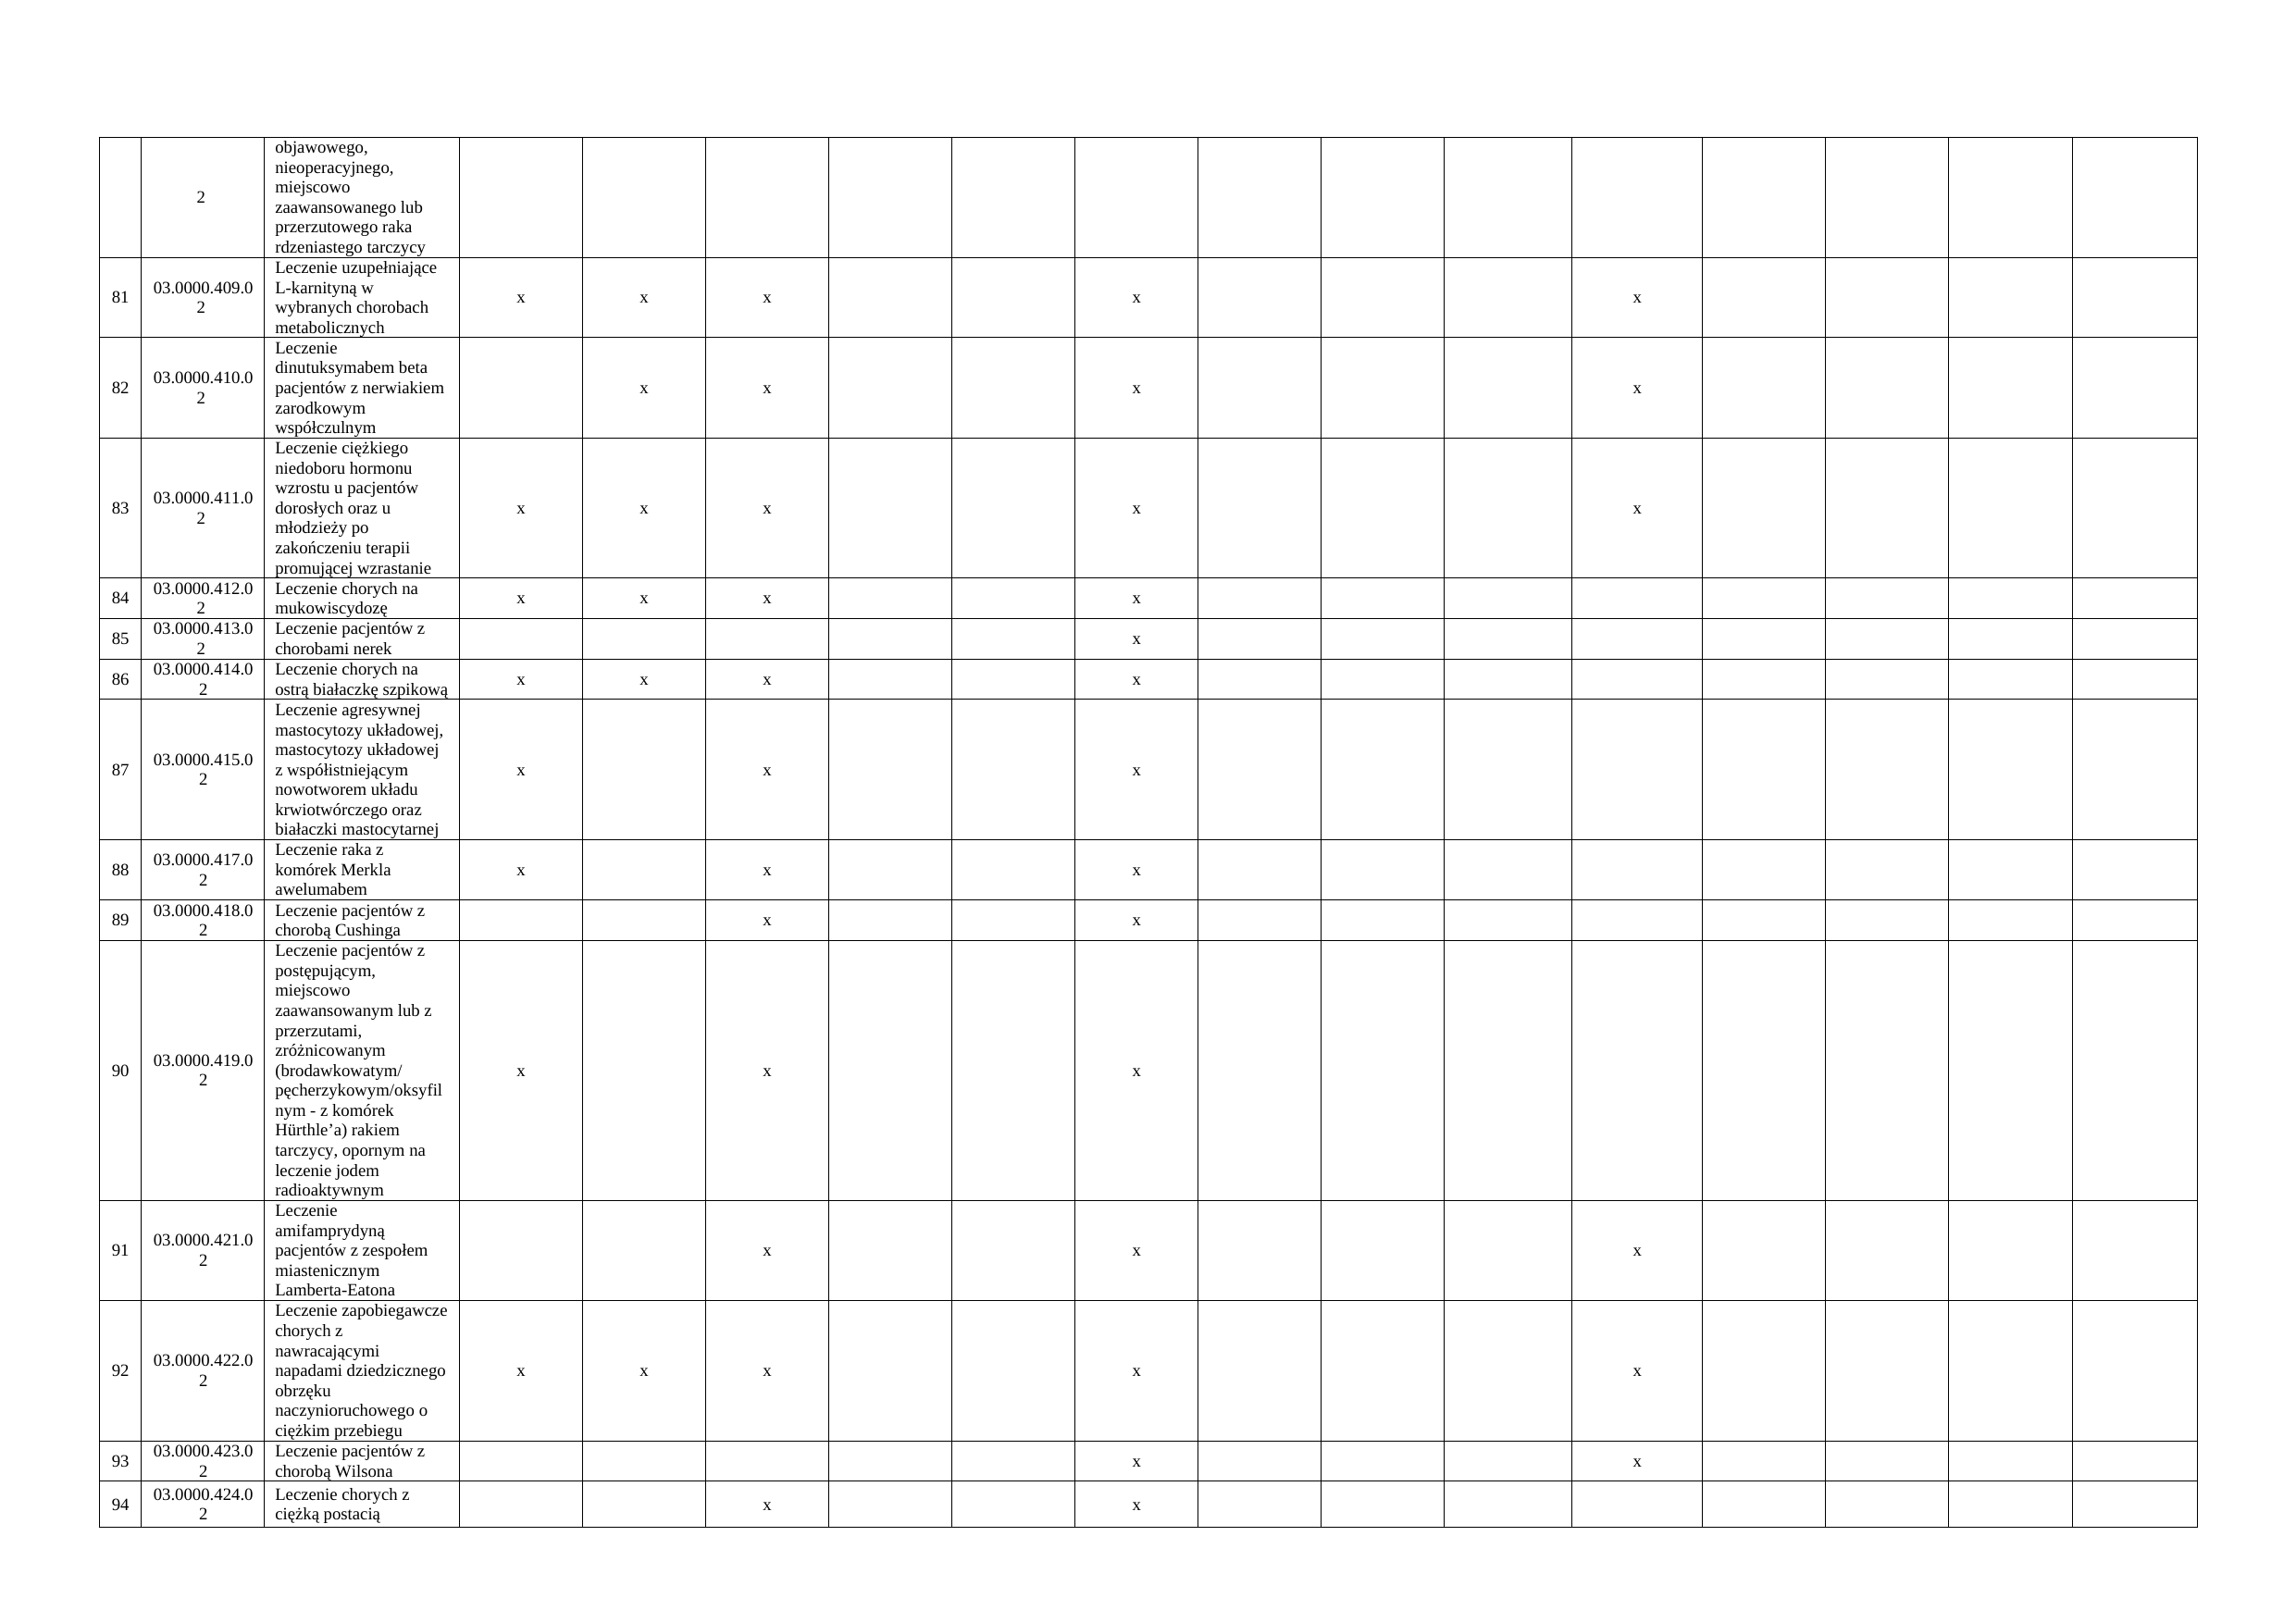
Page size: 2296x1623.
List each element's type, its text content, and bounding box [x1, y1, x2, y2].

table_cell [1445, 840, 1571, 899]
table_cell x [706, 941, 828, 1200]
table_cell [829, 1481, 951, 1527]
table_cell [1703, 1481, 1825, 1527]
table_cell [1198, 258, 1321, 337]
table_cell [829, 900, 951, 940]
table_cell 94 [100, 1481, 141, 1527]
table_cell Leczenie chorych na ostrą białaczkę szpikową [265, 660, 459, 699]
table_cell [1703, 1301, 1825, 1440]
table_cell [583, 840, 705, 899]
table_cell x [460, 1301, 582, 1440]
table_cell [460, 1481, 582, 1527]
table_cell [460, 619, 582, 659]
table_cell [1445, 1201, 1571, 1300]
table_cell x [583, 578, 705, 618]
table_cell [829, 338, 951, 438]
table_cell Leczenie raka z komórek Merkla awelumabem [265, 840, 459, 899]
table_cell Leczenie dinutuksymabem beta pacjentów z nerwiakiem zarodkowym współczulnym [265, 338, 459, 438]
table_cell x [706, 258, 828, 337]
table_cell Leczenie ciężkiego niedoboru hormonu wzrostu u pacjentów dorosłych oraz u młodzieży po zakończeniu terapii promującej wzrastanie [265, 439, 459, 577]
table_cell [1445, 900, 1571, 940]
table_cell Leczenie pacjentów z chorobą Wilsona [265, 1442, 459, 1481]
table_cell [829, 941, 951, 1200]
table_cell [1703, 138, 1825, 256]
table_cell [1949, 660, 2072, 699]
table_cell [1572, 900, 1702, 940]
table_cell [952, 439, 1074, 577]
table_cell [1703, 1442, 1825, 1481]
table_cell x [706, 138, 828, 256]
table_cell [829, 660, 951, 699]
table_cell 03.0000.423.02 [142, 1442, 264, 1481]
table_cell [583, 900, 705, 940]
table_cell [583, 700, 705, 839]
table_cell [2073, 1442, 2197, 1481]
table_cell [1322, 258, 1444, 337]
table_cell [829, 578, 951, 618]
table_cell [829, 258, 951, 337]
table_cell [952, 1442, 1074, 1481]
table_cell [706, 619, 828, 659]
table_cell [460, 1201, 582, 1300]
table_cell 91 [100, 1201, 141, 1300]
table_cell [1949, 700, 2072, 839]
table_cell [952, 1301, 1074, 1440]
table_cell x [1572, 439, 1702, 577]
table_cell [952, 258, 1074, 337]
table_cell [1198, 578, 1321, 618]
table_cell x [1075, 258, 1198, 337]
table_cell [952, 578, 1074, 618]
table_cell x [1075, 1301, 1198, 1440]
table_cell [1322, 941, 1444, 1200]
table_cell x [706, 439, 828, 577]
table_cell [952, 619, 1074, 659]
table_cell 03.0000.424.02 [142, 1481, 264, 1527]
table_cell [829, 1201, 951, 1300]
table_cell [460, 900, 582, 940]
table_cell [1572, 1481, 1702, 1527]
table_cell [1826, 439, 1948, 577]
table_cell [1322, 1201, 1444, 1300]
table_cell Leczenie chorych na mukowiscydozę [265, 578, 459, 618]
table_cell [1572, 700, 1702, 839]
table_cell x [1572, 1442, 1702, 1481]
table_cell [952, 1481, 1074, 1527]
table_cell x [1075, 941, 1198, 1200]
table_cell Leczenie agresywnej mastocytozy układowej, mastocytozy układowej z współistniejącym nowotworem układu krwiotwórczego oraz białaczki mastocytarnej [265, 700, 459, 839]
table_cell [460, 1442, 582, 1481]
table_cell [1322, 578, 1444, 618]
table_cell x [1075, 578, 1198, 618]
table_cell [2073, 338, 2197, 438]
table_cell [1198, 840, 1321, 899]
table_cell [1198, 1201, 1321, 1300]
table_cell [1826, 1481, 1948, 1527]
table_cell [1322, 1481, 1444, 1527]
table_cell 03.0000.422.02 [142, 1301, 264, 1440]
table_cell [1703, 840, 1825, 899]
table_cell 03.0000.419.02 [142, 941, 264, 1200]
table_cell [829, 1301, 951, 1440]
table_cell [1445, 619, 1571, 659]
table_cell x [1075, 660, 1198, 699]
table_cell x [460, 258, 582, 337]
table_cell [1572, 619, 1702, 659]
table_cell Leczenie zapobiegawcze chorych z nawracającymi napadami dziedzicznego obrzęku naczynioruchowego o ciężkim przebiegu [265, 1301, 459, 1440]
table_cell [1572, 840, 1702, 899]
table_cell [1445, 258, 1571, 337]
table_cell x [1075, 338, 1198, 438]
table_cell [265, 138, 459, 256]
table_cell [952, 840, 1074, 899]
table_cell [1949, 941, 2072, 1200]
table_cell [1198, 1442, 1321, 1481]
table_cell x [706, 900, 828, 940]
table_cell [1826, 258, 1948, 337]
table_cell [1445, 138, 1571, 256]
table_cell [1826, 138, 1948, 256]
table_cell [1826, 578, 1948, 618]
table_cell [1949, 900, 2072, 940]
table_cell [1826, 1442, 1948, 1481]
table_cell [2073, 840, 2197, 899]
table_cell [583, 941, 705, 1200]
table_cell [952, 338, 1074, 438]
table_cell x [1075, 619, 1198, 659]
table_cell [1322, 338, 1444, 438]
table_cell [706, 1442, 828, 1481]
table_cell 88 [100, 840, 141, 899]
table_cell x [460, 439, 582, 577]
table_cell [1703, 900, 1825, 940]
table_cell [1198, 338, 1321, 438]
table_cell 03.0000.412.02 [142, 578, 264, 618]
table_cell [1198, 1301, 1321, 1440]
table_cell x [1075, 700, 1198, 839]
table_cell Leczenie pacjentów z chorobami nerek [265, 619, 459, 659]
table_cell [952, 900, 1074, 940]
table_cell [2073, 1301, 2197, 1440]
table_cell [952, 941, 1074, 1200]
table_cell x [1075, 1442, 1198, 1481]
table_cell [1572, 660, 1702, 699]
table_cell [1826, 1301, 1948, 1440]
table_cell [1322, 1442, 1444, 1481]
table_cell x [706, 840, 828, 899]
table_cell [583, 138, 705, 256]
table_cell x [1572, 338, 1702, 438]
table_cell [1445, 1442, 1571, 1481]
table_cell [1826, 700, 1948, 839]
table_cell [1198, 439, 1321, 577]
table_cell [1198, 941, 1321, 1200]
table_cell x [1572, 258, 1702, 337]
table_cell [2073, 138, 2197, 256]
table_cell 92 [100, 1301, 141, 1440]
table_cell x [706, 660, 828, 699]
table_cell [2073, 439, 2197, 577]
table_cell [1949, 138, 2072, 256]
table_cell x [1075, 138, 1198, 256]
table_cell [1949, 338, 2072, 438]
table_cell [583, 1201, 705, 1300]
table_cell 83 [100, 439, 141, 577]
table_cell [1198, 700, 1321, 839]
table_cell [1198, 1481, 1321, 1527]
table_cell [1445, 1481, 1571, 1527]
table_cell 03.0000.408.02 [142, 138, 264, 256]
table_cell [1322, 619, 1444, 659]
table_cell 80 [100, 138, 141, 256]
table_cell [1703, 338, 1825, 438]
table_cell [1826, 338, 1948, 438]
table_cell x [1075, 900, 1198, 940]
table_cell [1949, 1301, 2072, 1440]
table_cell [1949, 840, 2072, 899]
table_cell [1322, 660, 1444, 699]
table_cell [2073, 700, 2197, 839]
table_cell [952, 138, 1074, 256]
table_cell [1703, 660, 1825, 699]
table_cell x [1075, 439, 1198, 577]
table_cell [829, 700, 951, 839]
table_cell [1826, 840, 1948, 899]
table_cell x [706, 338, 828, 438]
table_cell [1703, 258, 1825, 337]
table_cell [829, 138, 951, 256]
table_cell [1949, 258, 2072, 337]
table_cell [1198, 900, 1321, 940]
table_cell [829, 840, 951, 899]
table_cell [1703, 439, 1825, 577]
table_cell 90 [100, 941, 141, 1200]
table_cell [1949, 439, 2072, 577]
table_cell 03.0000.409.02 [142, 258, 264, 337]
table_cell 03.0000.418.02 [142, 900, 264, 940]
table_cell [583, 1481, 705, 1527]
table_cell [1445, 439, 1571, 577]
table_cell [1198, 619, 1321, 659]
table_cell [2073, 660, 2197, 699]
table_cell [1949, 1442, 2072, 1481]
table_cell x [583, 660, 705, 699]
table_cell x [1572, 1301, 1702, 1440]
table_cell 89 [100, 900, 141, 940]
table_cell Leczenie pacjentów z chorobą Cushinga [265, 900, 459, 940]
table_cell 82 [100, 338, 141, 438]
table_cell [952, 700, 1074, 839]
table_cell [1949, 1201, 2072, 1300]
table_cell [460, 338, 582, 438]
table_cell x [1572, 1201, 1702, 1300]
table_cell x [706, 1301, 828, 1440]
table_cell x [460, 578, 582, 618]
table_cell [1572, 578, 1702, 618]
table_cell [1703, 619, 1825, 659]
table_cell [1572, 138, 1702, 256]
table_cell [2073, 1201, 2197, 1300]
table_cell 03.0000.415.02 [142, 700, 264, 839]
table_cell [1703, 578, 1825, 618]
table_cell [1826, 619, 1948, 659]
table_cell [1703, 700, 1825, 839]
table_cell [1445, 1301, 1571, 1440]
table_cell [1322, 439, 1444, 577]
table_cell [1572, 941, 1702, 1200]
table_cell [1322, 1301, 1444, 1440]
table_cell [1703, 1201, 1825, 1300]
table_cell [1322, 700, 1444, 839]
table_cell [1949, 578, 2072, 618]
table_cell [1198, 660, 1321, 699]
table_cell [265, 1481, 459, 1527]
table_cell [1445, 941, 1571, 1200]
table_cell x [583, 439, 705, 577]
table_cell 03.0000.414.02 [142, 660, 264, 699]
table_cell Leczenie pacjentów z postępującym, miejscowo zaawansowanym lub z przerzutami, zróżnicowanym (brodawkowatym/ pęcherzykowym/oksyfilnym - z komórek Hürthle’a) rakiem tarczycy, opornym na leczenie jodem radioaktywnym [265, 941, 459, 1200]
table_cell [1826, 941, 1948, 1200]
table_cell [1949, 1481, 2072, 1527]
table_cell x [1075, 1201, 1198, 1300]
table_cell x [1075, 1481, 1198, 1527]
table_cell [583, 1442, 705, 1481]
table_cell Leczenie amifamprydyną pacjentów z zespołem miastenicznym Lamberta-Eatona [265, 1201, 459, 1300]
table_cell [583, 619, 705, 659]
table_cell Leczenie uzupełniające L-karnityną w wybranych chorobach metabolicznych [265, 258, 459, 337]
table_cell 03.0000.421.02 [142, 1201, 264, 1300]
table_cell x [1075, 840, 1198, 899]
table_cell 85 [100, 619, 141, 659]
table_cell x [706, 578, 828, 618]
table_cell [2073, 258, 2197, 337]
table_cell x [460, 138, 582, 256]
table_cell [829, 619, 951, 659]
table_cell [1322, 840, 1444, 899]
table_cell x [460, 941, 582, 1200]
table_cell [1826, 1201, 1948, 1300]
table_cell [2073, 619, 2197, 659]
table_cell [952, 660, 1074, 699]
table_cell [1198, 138, 1321, 256]
table_cell [1445, 578, 1571, 618]
table_cell 84 [100, 578, 141, 618]
table_cell x [583, 338, 705, 438]
table_cell 03.0000.410.02 [142, 338, 264, 438]
table_cell [2073, 941, 2197, 1200]
table_cell 03.0000.417.02 [142, 840, 264, 899]
table_cell x [706, 1201, 828, 1300]
table_cell x [706, 700, 828, 839]
table_cell 86 [100, 660, 141, 699]
table_cell 03.0000.411.02 [142, 439, 264, 577]
table_cell [1703, 941, 1825, 1200]
table_cell [1322, 138, 1444, 256]
table_cell x [583, 1301, 705, 1440]
table_cell x [460, 840, 582, 899]
table_cell [1445, 338, 1571, 438]
table_cell x [706, 1481, 828, 1527]
table_cell 03.0000.413.02 [142, 619, 264, 659]
table_cell x [460, 700, 582, 839]
table_cell [829, 1442, 951, 1481]
table_cell x [460, 660, 582, 699]
table_cell [1445, 700, 1571, 839]
table_cell 87 [100, 700, 141, 839]
table_cell [1826, 900, 1948, 940]
table_cell x [583, 258, 705, 337]
table_cell [2073, 900, 2197, 940]
table_cell [2073, 1481, 2197, 1527]
table_cell [829, 439, 951, 577]
table_cell [1949, 619, 2072, 659]
table_cell [1826, 660, 1948, 699]
table_cell 81 [100, 258, 141, 337]
table_cell [1445, 660, 1571, 699]
table_cell [2073, 578, 2197, 618]
table_cell [952, 1201, 1074, 1300]
table_cell [1322, 900, 1444, 940]
table_cell 93 [100, 1442, 141, 1481]
